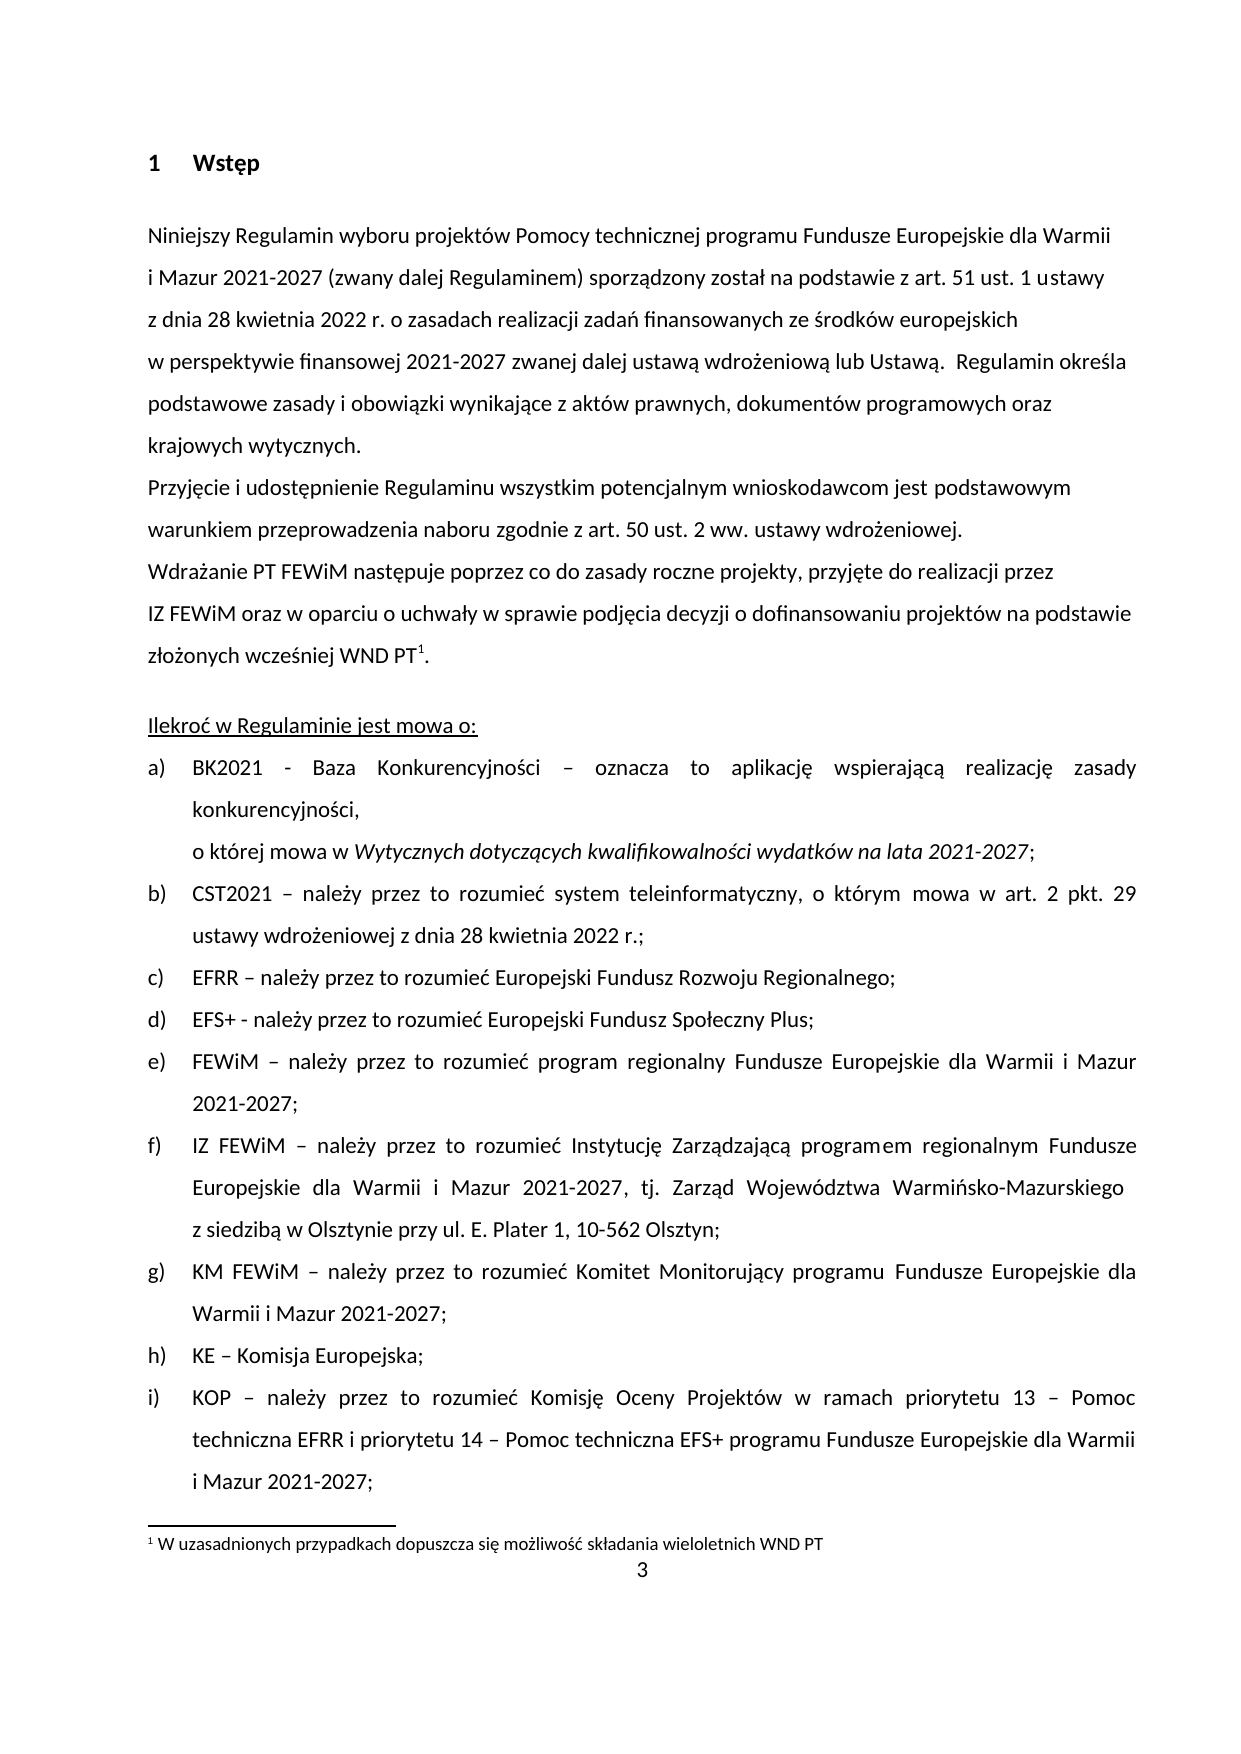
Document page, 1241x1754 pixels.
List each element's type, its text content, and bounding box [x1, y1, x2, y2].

list KE – Komisja Europejska; [148, 1341, 1137, 1369]
list KM FEWiM – należy przez to rozumieć Komitet Monitorujący programu Fundusze Europejskie dla Warmii i Mazur 2021-2027; [148, 1257, 1137, 1327]
list FEWiM – należy przez to rozumieć program regionalny Fundusze Europejskie dla Warmii i Mazur 2021-2027; [148, 1047, 1137, 1117]
list BK2021 - Baza Konkurencyjności – oznacza to aplikację wspierającą realizację zasady konkurencyjności, o której mowa w Wytycznych dotyczących kwalifikowalności wydatków na lata 2021-2027; [148, 753, 1137, 865]
text Przyjęcie i udostępnienie Regulaminu wszystkim potencjalnym wnioskodawcom jest podstawowym warunkiem przeprowadzenia naboru zgodnie z art. 50 ust. 2 ww. ustawy wdrożeniowej. [148, 473, 1137, 543]
list CST2021 – należy przez to rozumieć system teleinformatyczny, o którym mowa w art. 2 pkt. 29 ustawy wdrożeniowej z dnia 28 kwietnia 2022 r.; [148, 879, 1137, 949]
list KOP – należy przez to rozumieć Komisję Oceny Projektów w ramach priorytetu 13 – Pomoc techniczna EFRR i priorytetu 14 – Pomoc techniczna EFS+ programu Fundusze Europejskie dla Warmii i Mazur 2021-2027; [148, 1383, 1137, 1495]
list EFRR – należy przez to rozumieć Europejski Fundusz Rozwoju Regionalnego; [148, 963, 1137, 991]
text Wdrażanie PT FEWiM następuje poprzez co do zasady roczne projekty, przyjęte do realizacji przez IZ FEWiM oraz w oparciu o uchwały w sprawie podjęcia decyzji o dofinansowaniu projektów na podstawie złożonych wcześniej WND PT. [148, 557, 1137, 669]
list EFS+ - należy przez to rozumieć Europejski Fundusz Społeczny Plus; [148, 1005, 1137, 1033]
text Niniejszy Regulamin wyboru projektów Pomocy technicznej programu Fundusze Europejskie dla Warmii i Mazur 2021-2027 (zwany dalej Regulaminem) sporządzony został na podstawie z art. 51 ust. 1 ustawy z dnia 28 kwietnia 2022 r. o zasadach realizacji zadań finansowanych ze środków europejskich w perspektywie finansowej 2021-2027 zwanej dalej ustawą wdrożeniową lub Ustawą. Regulamin określa podstawowe zasady i obowiązki wynikające z aktów prawnych, dokumentów programowych oraz krajowych wytycznych. [148, 221, 1137, 459]
text Ilekroć w Regulaminie jest mowa o: [148, 711, 1137, 739]
list IZ FEWiM – należy przez to rozumieć Instytucję Zarządzającą programem regionalnym Fundusze Europejskie dla Warmii i Mazur 2021-2027, tj. Zarząd Województwa Warmińsko-Mazurskiego z siedzibą w Olsztynie przy ul. E. Plater 1, 10-562 Olsztyn; [148, 1131, 1137, 1243]
subtitle Wstęp [148, 148, 1137, 178]
